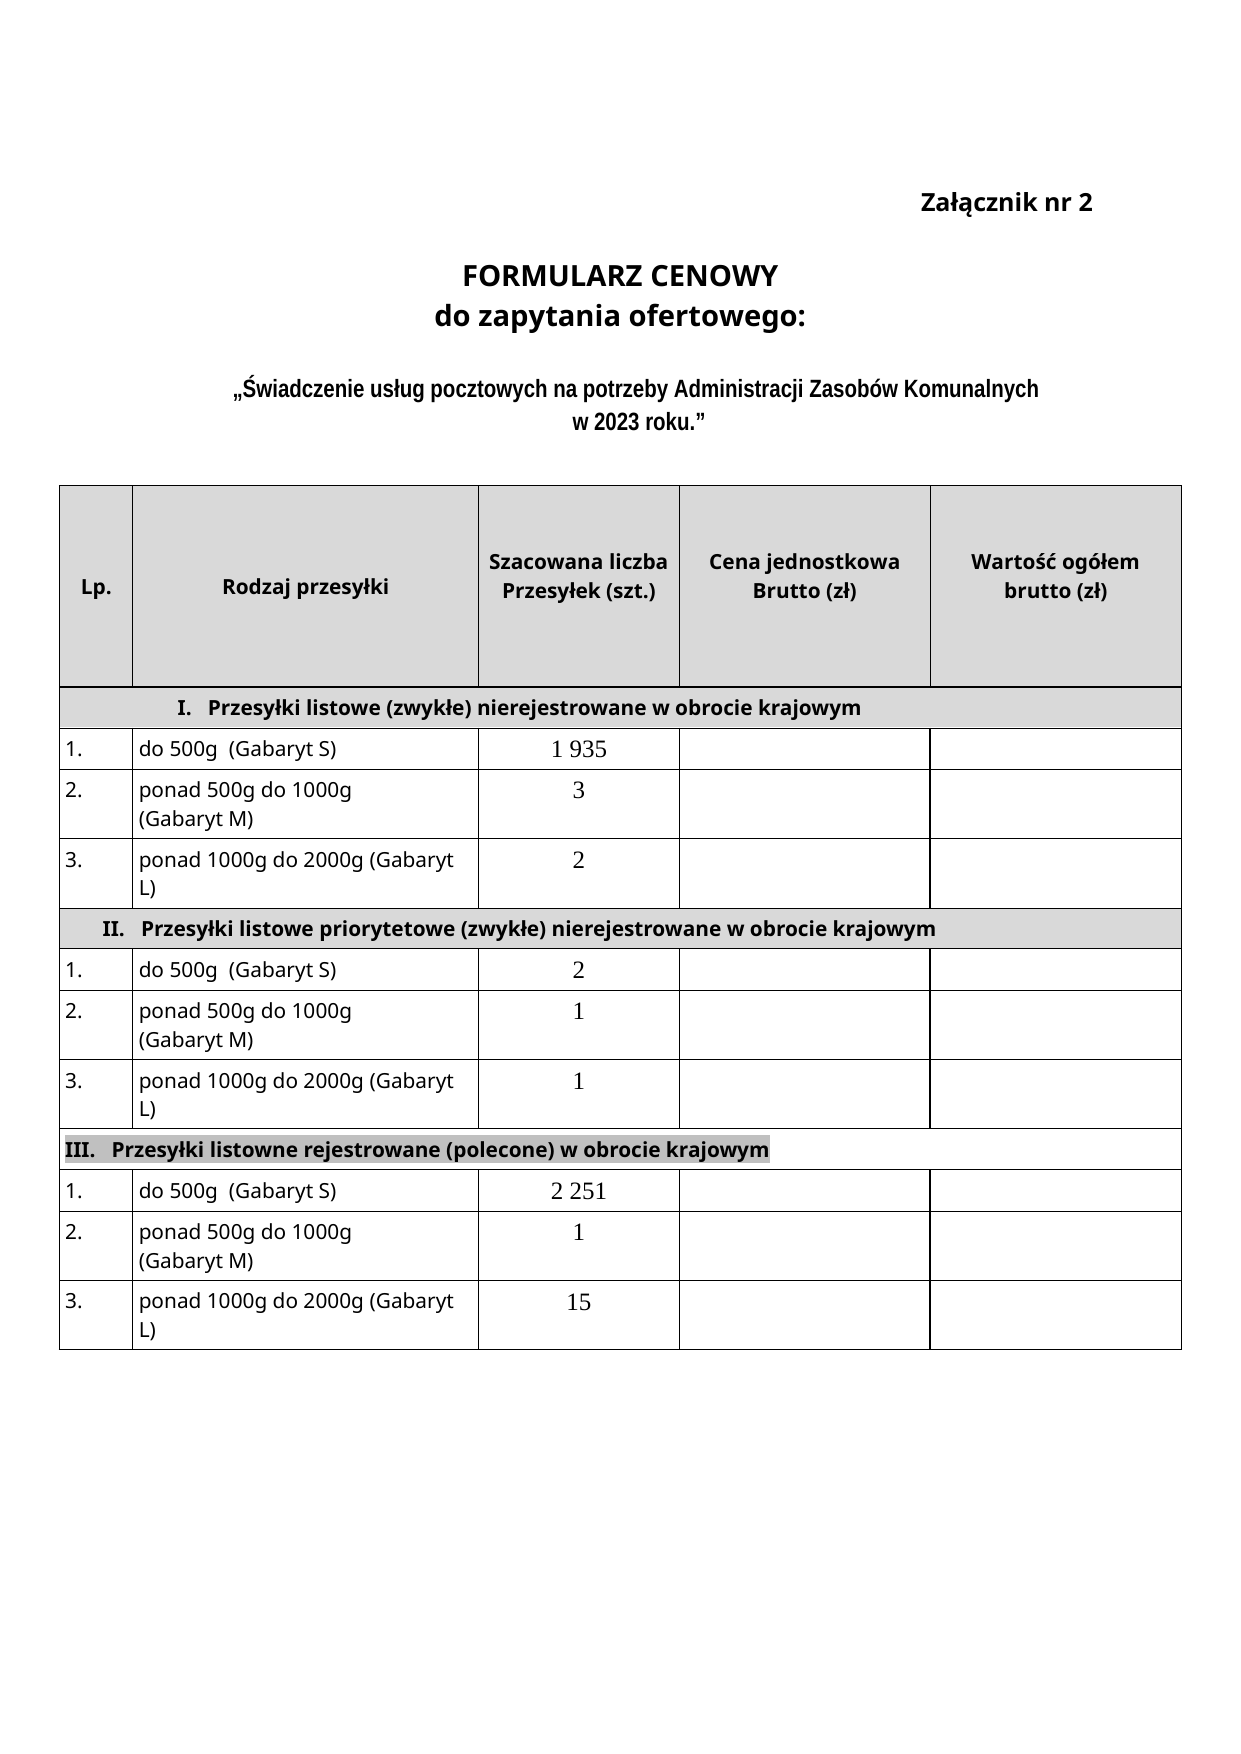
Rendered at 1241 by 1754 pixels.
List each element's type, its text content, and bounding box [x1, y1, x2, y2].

list Załącznik nr 2 [148, 148, 1093, 221]
table_cell ponad 500g do 1000g (Gabaryt M) [133, 770, 478, 838]
table_cell 1 [479, 991, 679, 1059]
table_cell [931, 1170, 1181, 1211]
table_cell [680, 770, 929, 838]
table_cell [680, 949, 929, 989]
table_cell 2. [60, 770, 132, 838]
table_cell [680, 1281, 929, 1349]
table_cell [931, 770, 1181, 838]
table_cell [931, 839, 1181, 907]
table_cell [931, 991, 1181, 1059]
table_cell [931, 729, 1181, 769]
table_cell ponad 500g do 1000g (Gabaryt M) [133, 1212, 478, 1280]
table_header Szacowana liczba Przesyłek (szt.) [479, 486, 679, 686]
table_cell [680, 839, 929, 907]
table_cell 1. [60, 1170, 132, 1211]
table_cell [680, 991, 929, 1059]
table_cell do 500g (Gabaryt S) [133, 949, 478, 989]
table_header Lp. [60, 486, 132, 686]
table_cell 15 [479, 1281, 679, 1349]
list FORMULARZ CENOWY [148, 255, 1093, 295]
table_cell 3 [479, 770, 679, 838]
table_cell I. Przesyłki listowe (zwykłe) nierejestrowane w obrocie krajowym [60, 688, 1181, 727]
text „Świadczenie usług pocztowych na potrzeby Administracji Zasobów Komunalnych w 2023 roku.” [185, 374, 1093, 436]
table_cell [931, 1212, 1181, 1280]
table_cell 2 251 [479, 1170, 679, 1211]
table_cell ponad 1000g do 2000g (Gabaryt L) [133, 1060, 478, 1128]
table_cell [680, 1060, 929, 1128]
table_cell III. Przesyłki listowne rejestrowane (polecone) w obrocie krajowym [60, 1129, 1181, 1169]
table_cell 1. [60, 949, 132, 989]
table_cell do 500g (Gabaryt S) [133, 729, 478, 769]
table_cell [680, 1212, 929, 1280]
table_cell 2 [479, 839, 679, 907]
table_cell 1 935 [479, 729, 679, 769]
table_cell do 500g (Gabaryt S) [133, 1170, 478, 1211]
table_header Cena jednostkowa Brutto (zł) [680, 486, 930, 686]
table_cell 1 [479, 1212, 679, 1280]
table_cell 3. [60, 1060, 132, 1128]
table_cell ponad 1000g do 2000g (Gabaryt L) [133, 1281, 478, 1349]
table_cell 3. [60, 1281, 132, 1349]
table_cell [680, 1170, 929, 1211]
table_cell 1. [60, 729, 132, 769]
table_header Rodzaj przesyłki [133, 486, 478, 686]
table_cell 2 [479, 949, 679, 989]
table_cell ponad 1000g do 2000g (Gabaryt L) [133, 839, 478, 907]
table_cell [680, 729, 929, 769]
table_header Wartość ogółem brutto (zł) [931, 486, 1181, 686]
table_cell 1 [479, 1060, 679, 1128]
table_cell II. Przesyłki listowe priorytetowe (zwykłe) nierejestrowane w obrocie krajowym [60, 909, 1181, 948]
table_cell 3. [60, 839, 132, 907]
table_cell 2. [60, 991, 132, 1059]
list do zapytania ofertowego: [148, 295, 1093, 334]
table_cell 2. [60, 1212, 132, 1280]
table_cell [931, 949, 1181, 989]
table_cell [931, 1060, 1181, 1128]
table_cell [931, 1281, 1181, 1349]
table_cell ponad 500g do 1000g (Gabaryt M) [133, 991, 478, 1059]
